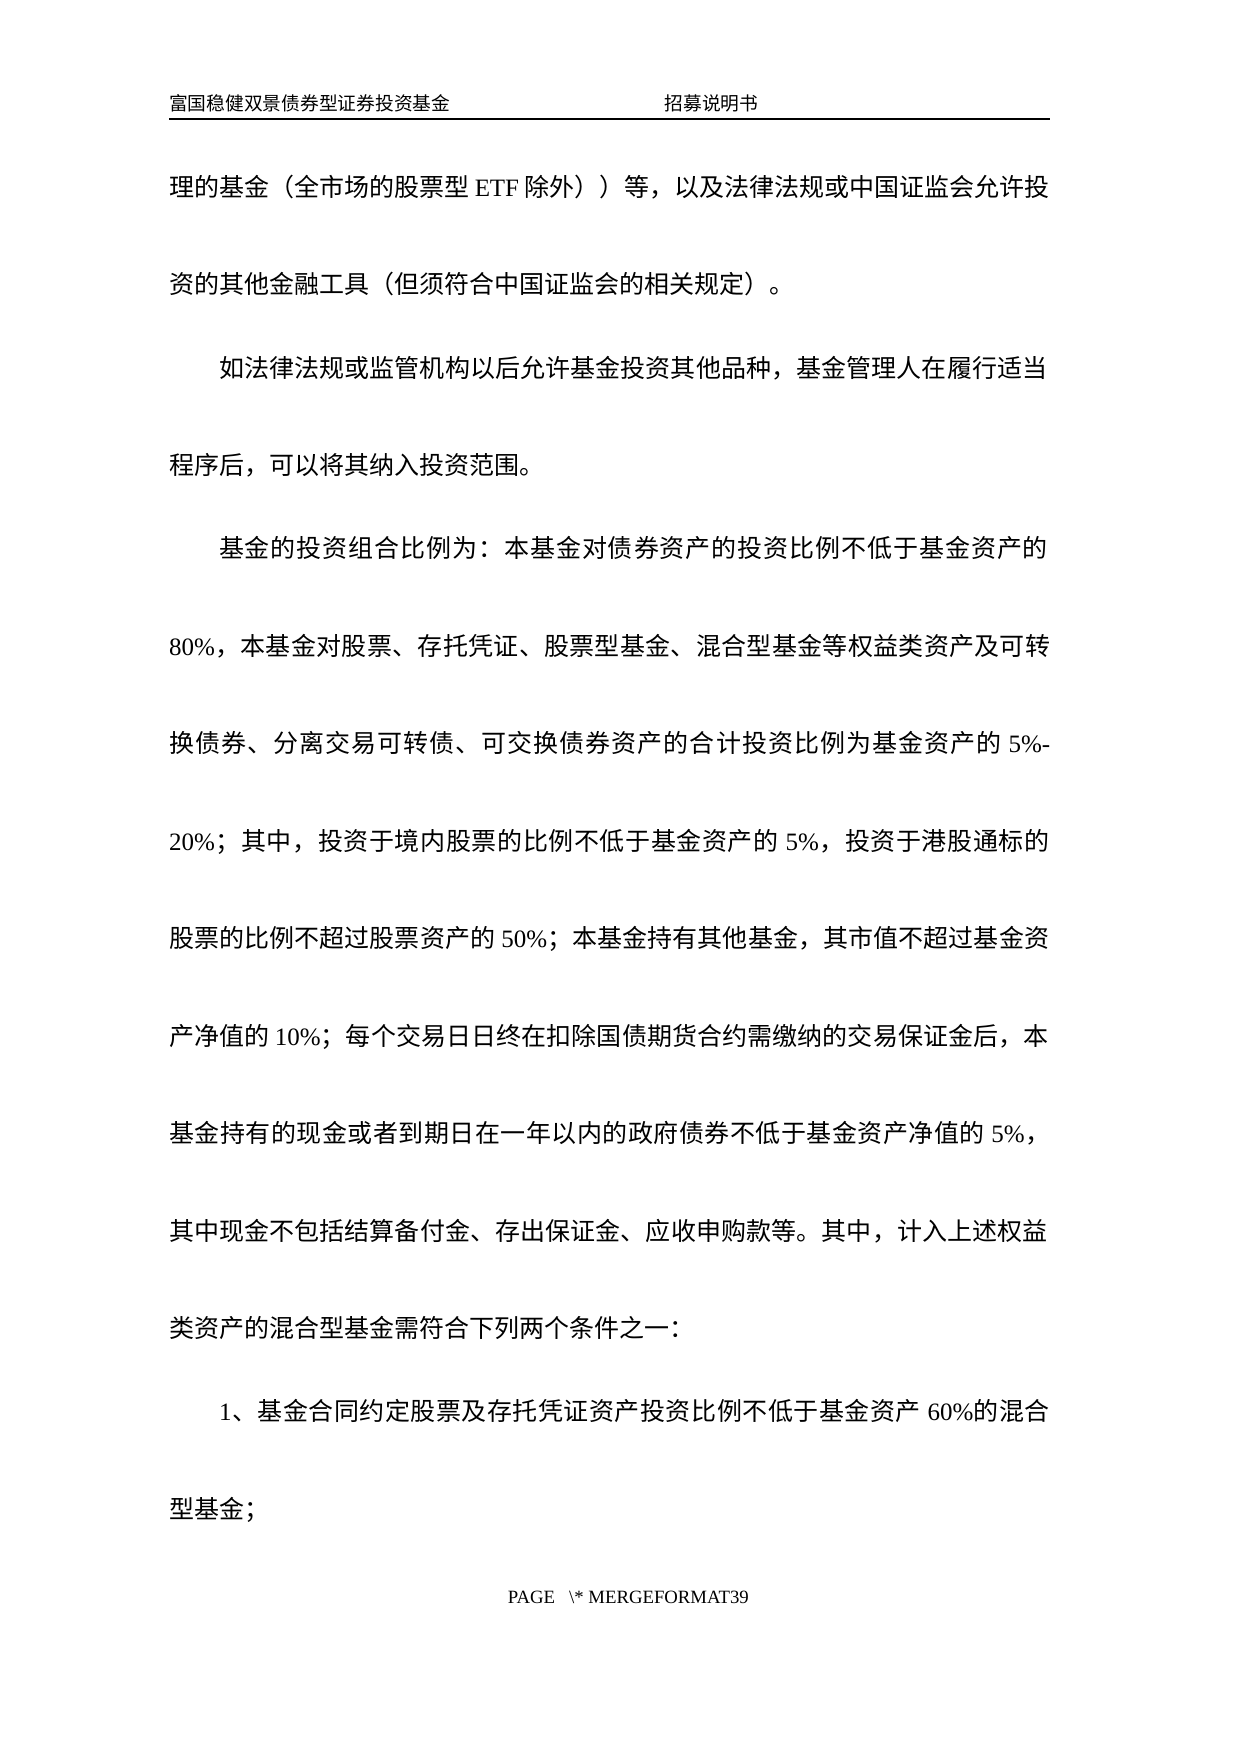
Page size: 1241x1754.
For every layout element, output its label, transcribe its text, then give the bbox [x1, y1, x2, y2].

text 如法律法规或监管机构以后允许基金投资其他品种，基金管理人在履行适当程序后，可以将其纳入投资范围。 [169, 334, 1050, 496]
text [169, 153, 1050, 316]
text 基金的投资组合比例为：本基金对债券资产的投资比例不低于基金资产的80%，本基金对股票、存托凭证、股票型基金、混合型基金等权益类资产及可转换债券、分离交易可转债、可交换债券资产的合计投资比例为基金资产的5%-20%；其中，投资于境内股票的比例不低于基金资产的5%，投资于港股通标的股票的比例不超过股票资产的50%；本基金持有其他基金，其市值不超过基金资产净值的10%；每个交易日日终在扣除国债期货合约需缴纳的交易保证金后，本基金持有的现金或者到期日在一年以内的政府债券不低于基金资产净值的5%，其中现金不包括结算备付金、存出保证金、应收申购款等。其中，计入上述权益类资产的混合型基金需符合下列两个条件之一： [169, 514, 1050, 1359]
text 1、基金合同约定股票及存托凭证资产投资比例不低于基金资产60%的混合型基金； [169, 1377, 1050, 1540]
